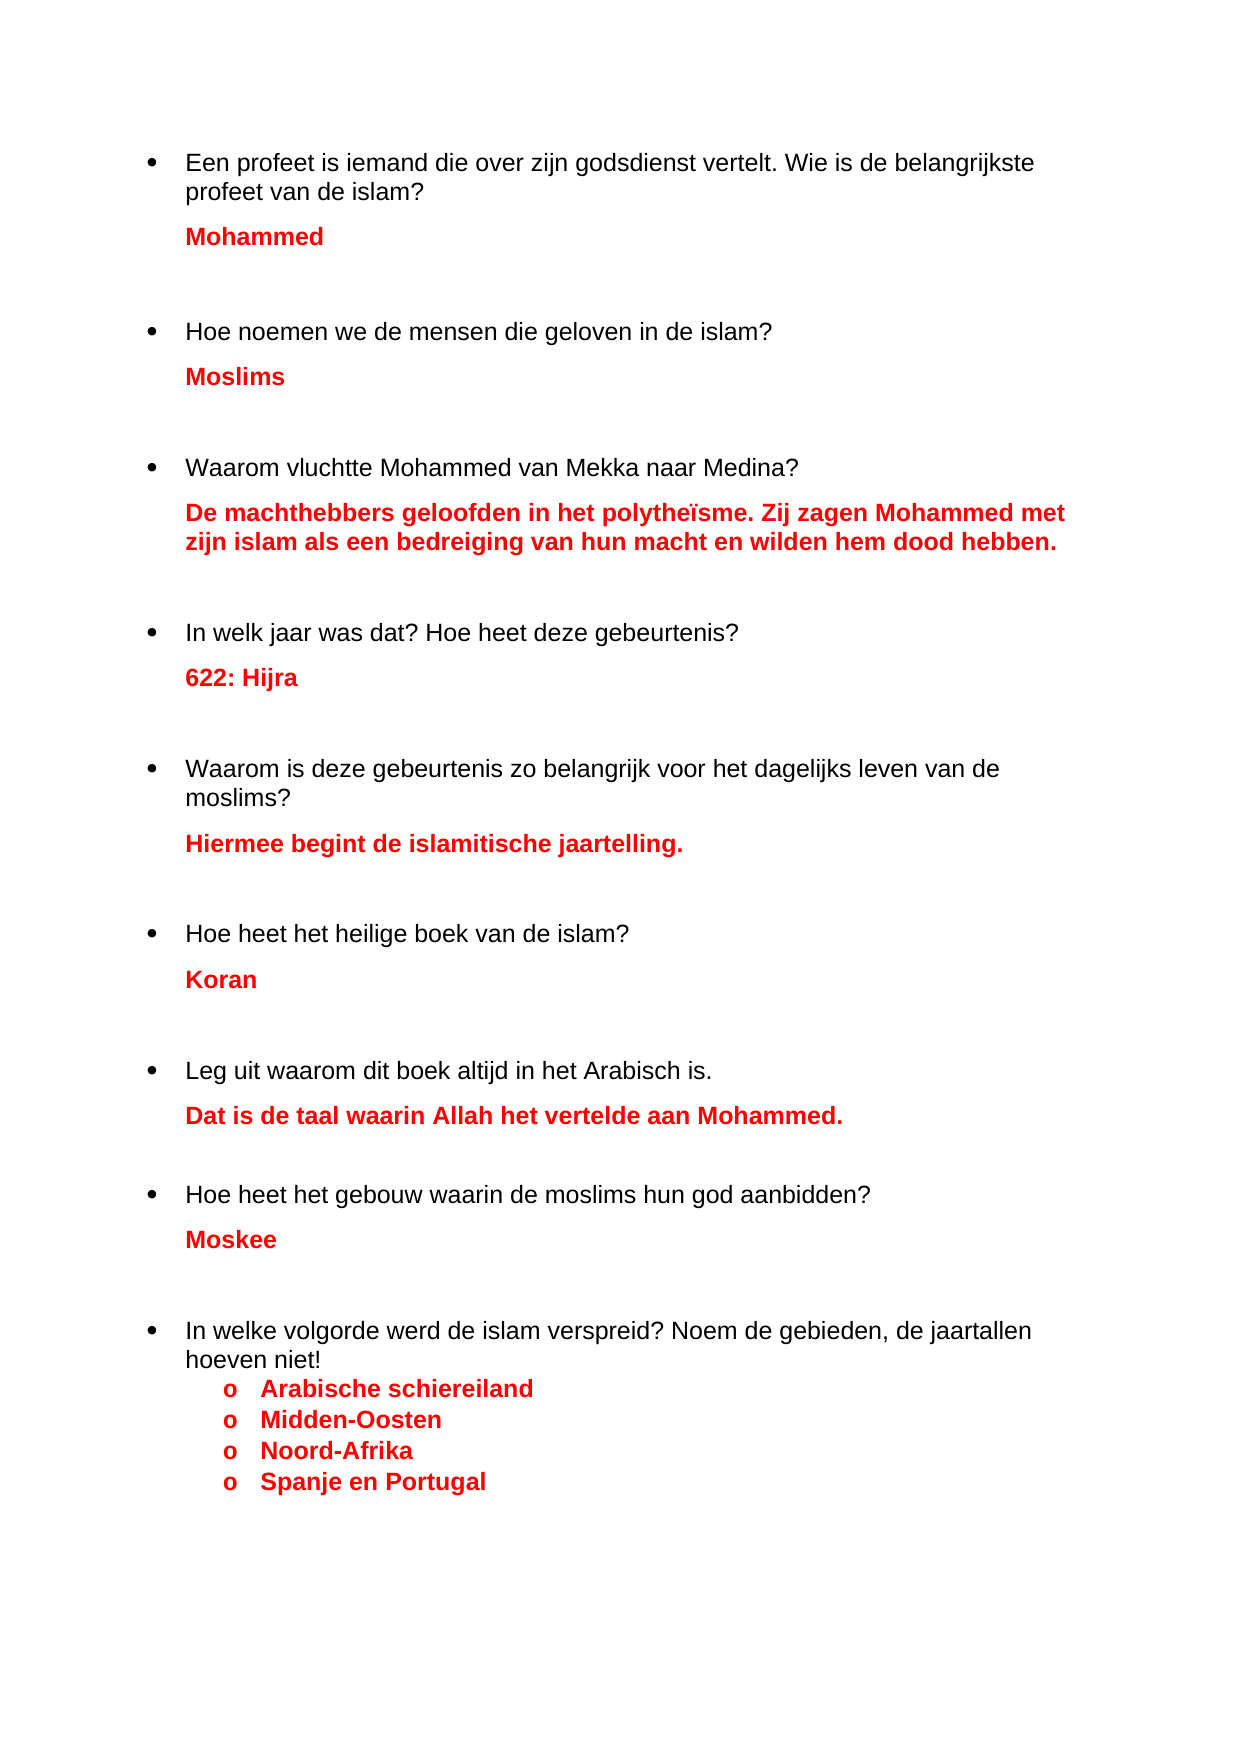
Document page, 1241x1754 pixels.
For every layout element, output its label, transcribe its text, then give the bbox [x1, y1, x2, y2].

text Dat is de taal waarin Allah het vertelde aan Mohammed. [185, 1101, 1093, 1130]
text 622: Hijra [148, 663, 1093, 692]
text Hiermee begint de islamitische jaartelling. [148, 828, 1093, 857]
list Hoe noemen we de mensen die geloven in de islam? [148, 316, 1093, 345]
list In welke volgorde werd de islam verspreid? Noem de gebieden, de jaartallen hoeven niet! [148, 1316, 1093, 1374]
list Arabische schiereiland [223, 1374, 1093, 1405]
list Waarom is deze gebeurtenis zo belangrijk voor het dagelijks leven van de moslims? [148, 754, 1093, 812]
list Leg uit waarom dit boek altijd in het Arabisch is. [148, 1056, 1093, 1084]
list Spanje en Portugal [223, 1467, 1093, 1498]
text De machthebbers geloofden in het polytheïsme. Zij zagen Mohammed met zijn islam als een bedreiging van hun macht en wilden hem dood hebben. [185, 498, 1093, 556]
list Een profeet is iemand die over zijn godsdienst vertelt. Wie is de belangrijkste profeet van de islam? [148, 148, 1093, 205]
text Mohammed [148, 222, 1093, 251]
list Noord-Afrika [223, 1436, 1093, 1467]
list Hoe heet het heilige boek van de islam? [148, 919, 1093, 948]
list Waarom vluchtte Mohammed van Mekka naar Medina? [148, 453, 1093, 482]
list Hoe heet het gebouw waarin de moslims hun god aanbidden? [148, 1180, 1093, 1209]
text Moslims [148, 362, 1093, 391]
list In welk jaar was dat? Hoe heet deze gebeurtenis? [148, 618, 1093, 647]
text Moskee [148, 1226, 1093, 1254]
list Midden-Oosten [223, 1405, 1093, 1436]
text Koran [185, 965, 1093, 994]
